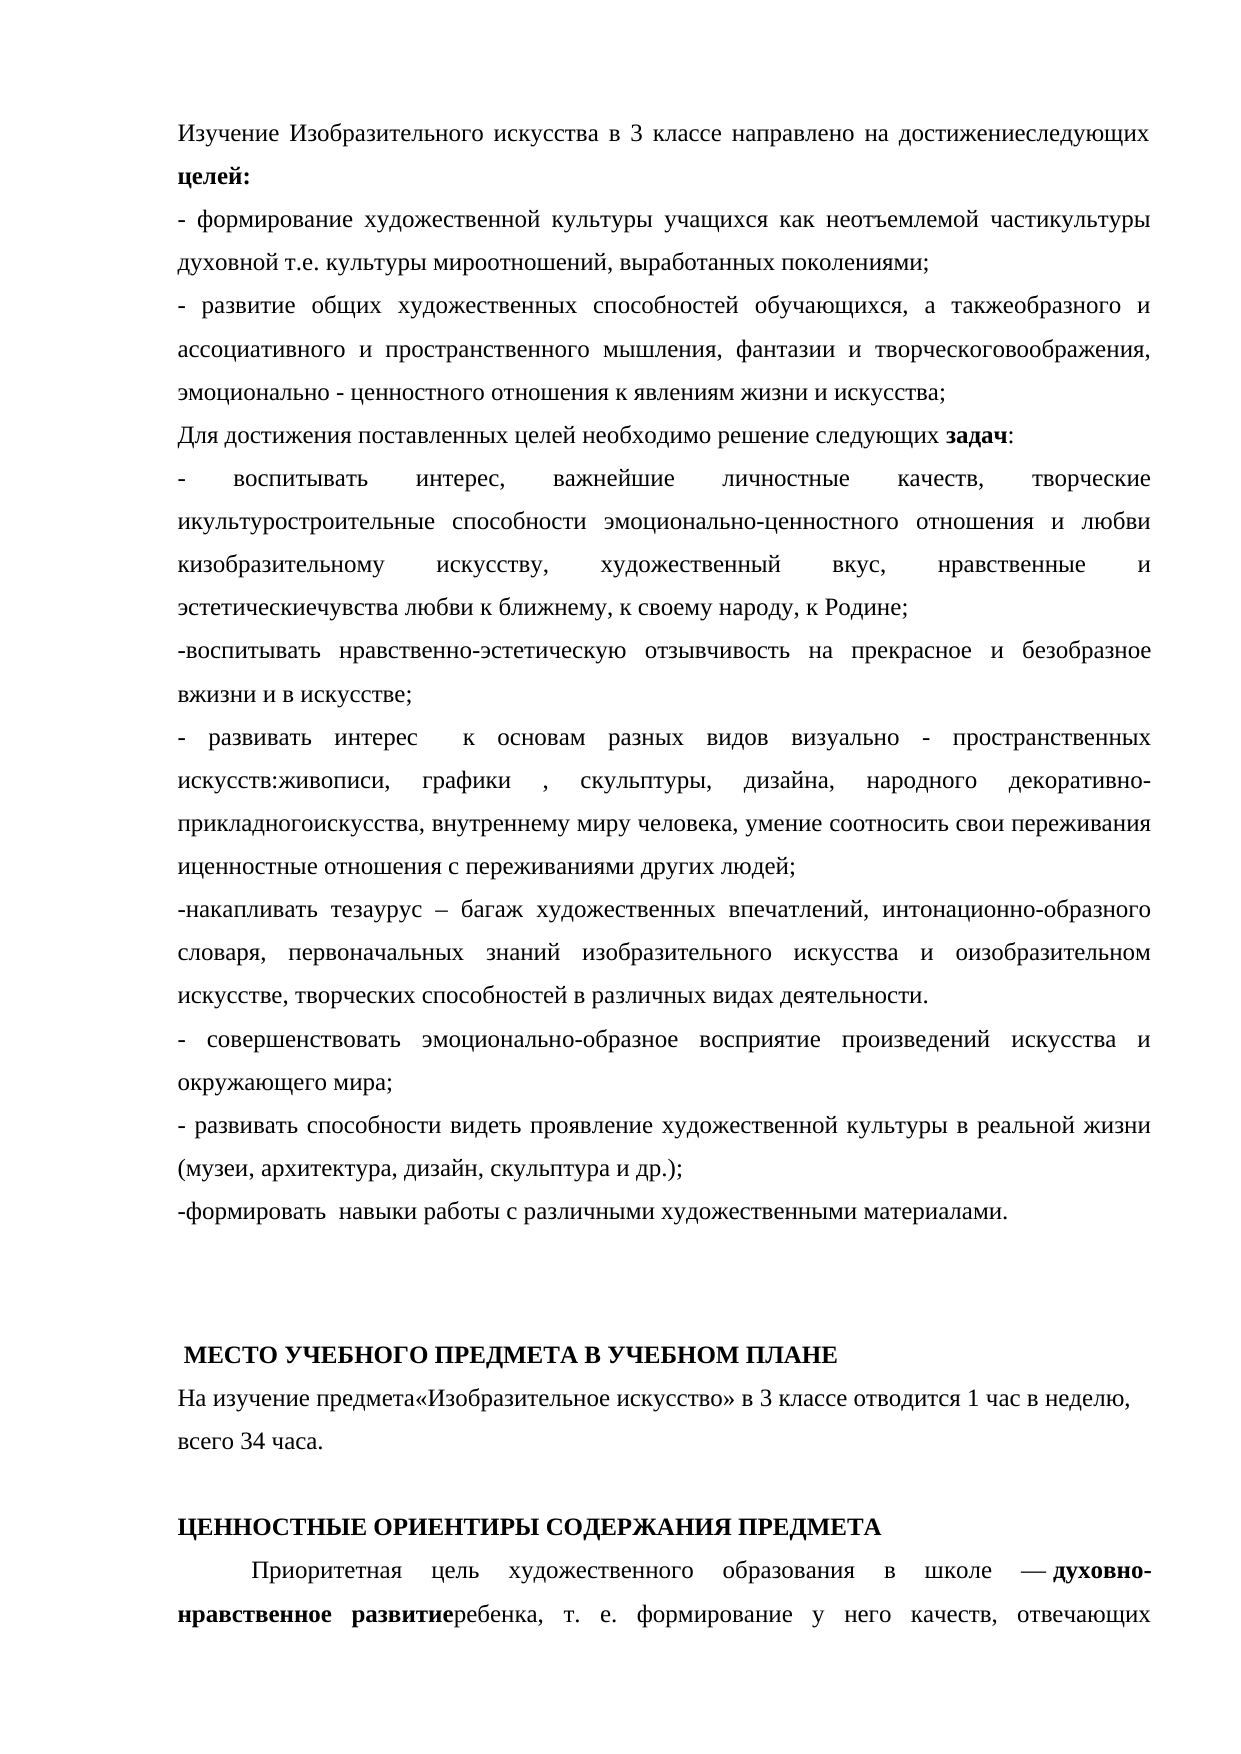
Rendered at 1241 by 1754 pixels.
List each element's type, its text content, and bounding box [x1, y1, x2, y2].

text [177, 1556, 1152, 1627]
text - формирование художественной культуры учащихся как неотъемлемой частикультуры духовной т.е. культуры мироотношений, выработанных поколениями; [177, 204, 1152, 276]
text - воспитывать интерес, важнейшие личностные качеств, творческие икультуростроительные способности эмоционально-ценностного отношения и любви кизобразительному искусству, художественный вкус, нравственные и эстетическиечувства любви к ближнему, к своему народу, к Родине; [177, 463, 1152, 621]
text -накапливать тезаурус – багаж художественных впечатлений, интонационно-образного словаря, первоначальных знаний изобразительного искусства и оизобразительном искусстве, творческих способностей в различных видах деятельности. [177, 894, 1152, 1009]
text - развитие общих художественных способностей обучающихся, а такжеобразного и ассоциативного и пространственного мышления, фантазии и творческоговоображения, эмоционально - ценностного отношения к явлениям жизни и искусства; [177, 291, 1152, 406]
text - развивать интерес к основам разных видов визуально - пространственных искусств:живописи, графики , скульптуры, дизайна, народного декоративно-прикладногоискусства, внутреннему миру человека, умение соотносить свои переживания иценностные отношения с переживаниями других людей; [177, 722, 1152, 880]
text -воспитывать нравственно-эстетическую отзывчивость на прекрасное и безобразное вжизни и в искусстве; [177, 636, 1152, 707]
text - развивать способности видеть проявление художественной культуры в реальной жизни (музеи, архитектура, дизайн, скульптура и др.); [177, 1110, 1152, 1182]
text ЦЕННОСТНЫЕ ОРИЕНТИРЫ СОДЕРЖАНИЯ ПРЕДМЕТА [177, 1512, 1152, 1541]
text МЕСТО УЧЕБНОГО ПРЕДМЕТА В УЧЕБНОМ ПЛАНЕ [177, 1340, 1152, 1369]
text Изучение Изобразительного искусства в 3 классе направлено на достижениеследующих целей: [177, 118, 1150, 190]
text -формировать навыки работы с различными художественными материалами. [177, 1196, 1152, 1225]
text - совершенствовать эмоционально-образное восприятие произведений искусства и окружающего мира; [177, 1024, 1152, 1096]
text На изучение предмета«Изобразительное искусство» в 3 классе отводится 1 час в неделю, всего 34 часа. [177, 1383, 1152, 1455]
text Для достижения поставленных целей необходимо решение следующих задач: [177, 420, 1152, 449]
